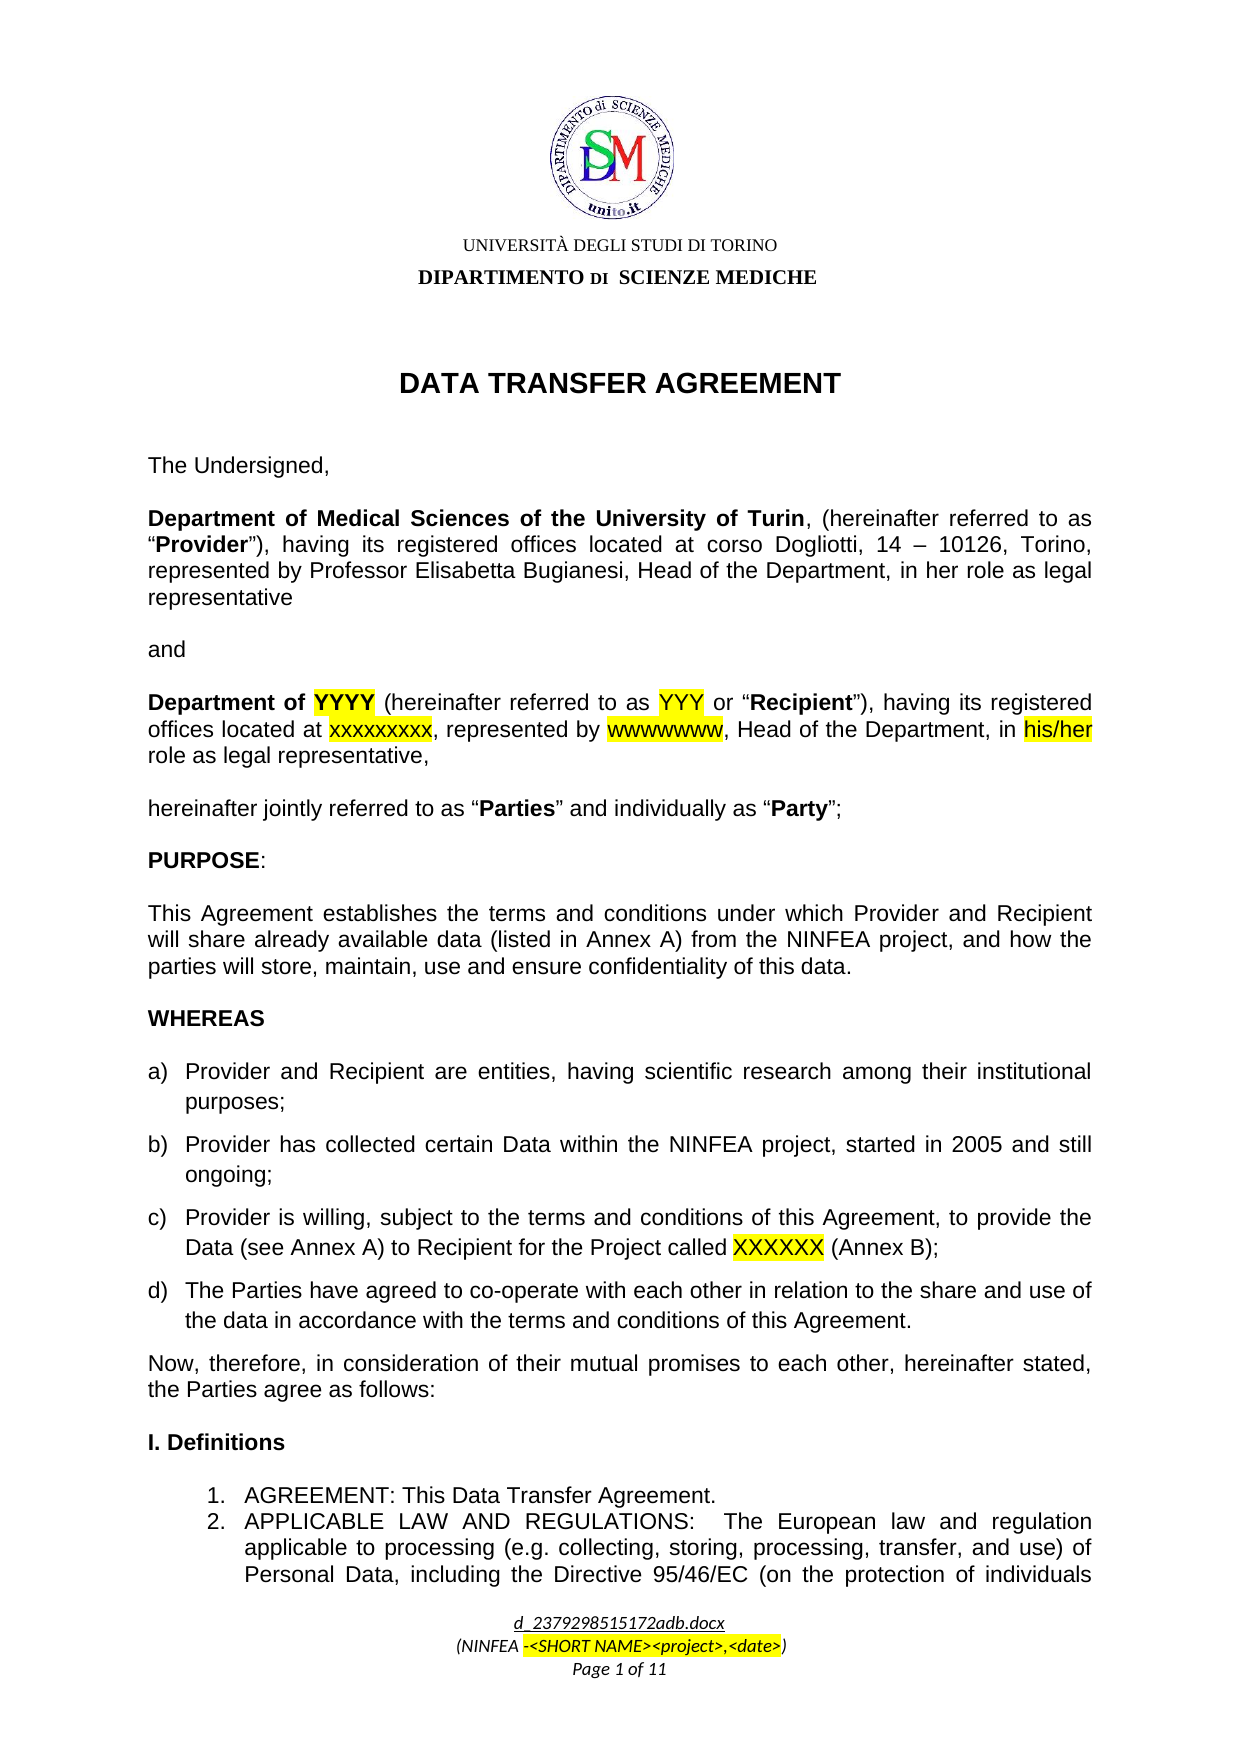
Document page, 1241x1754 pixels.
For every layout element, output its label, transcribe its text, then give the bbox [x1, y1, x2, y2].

list Provider has collected certain Data within the NINFEA project, started in 2005 and still ongoing; [148, 1131, 1093, 1188]
text I. Definitions [148, 1429, 1093, 1455]
list Provider and Recipient are entities, having scientific research among their institutional purposes; [148, 1058, 1093, 1115]
list Provider is willing, subject to the terms and conditions of this Agreement, to provide the Data (see Annex A) to Recipient for the Project called XXXXXX (Annex B); [148, 1204, 1093, 1261]
list The Parties have agreed to co-operate with each other in relation to the share and use of the data in accordance with the terms and conditions of this Agreement. [148, 1277, 1093, 1333]
text This Agreement establishes the terms and conditions under which Provider and Recipient will share already available data (listed in Annex A) from the NINFEA project, and how the parties will store, maintain, use and ensure confidentiality of this data. [148, 900, 1093, 979]
text Department of Medical Sciences of the University of Turin, (hereinafter referred to as “Provider”), having its registered offices located at corso Dogliotti, 14 – 10126, Torino, represented by Professor Elisabetta Bugianesi, Head of the Department, in her role as legal representative [148, 505, 1092, 610]
text The Undersigned, [148, 452, 1092, 478]
text PURPOSE: [148, 847, 1093, 874]
text WHEREAS [148, 1005, 1093, 1032]
text and [148, 636, 1092, 663]
list AGREEMENT: This Data Transfer Agreement. [207, 1482, 1093, 1508]
text Now, therefore, in consideration of their mutual promises to each other, hereinafter stated, the Parties agree as follows: [148, 1350, 1093, 1402]
picture [550, 96, 674, 220]
text hereinafter jointly referred to as “Parties” and individually as “Party”; [148, 794, 1093, 821]
text Department of YYYY (hereinafter referred to as YYY or “Recipient”), having its registered offices located at xxxxxxxxx, represented by wwwwwww, Head of the Department, in his/her role as legal representative, [148, 689, 1093, 768]
subtitle DATA TRANSFER AGREEMENT [148, 366, 1093, 399]
